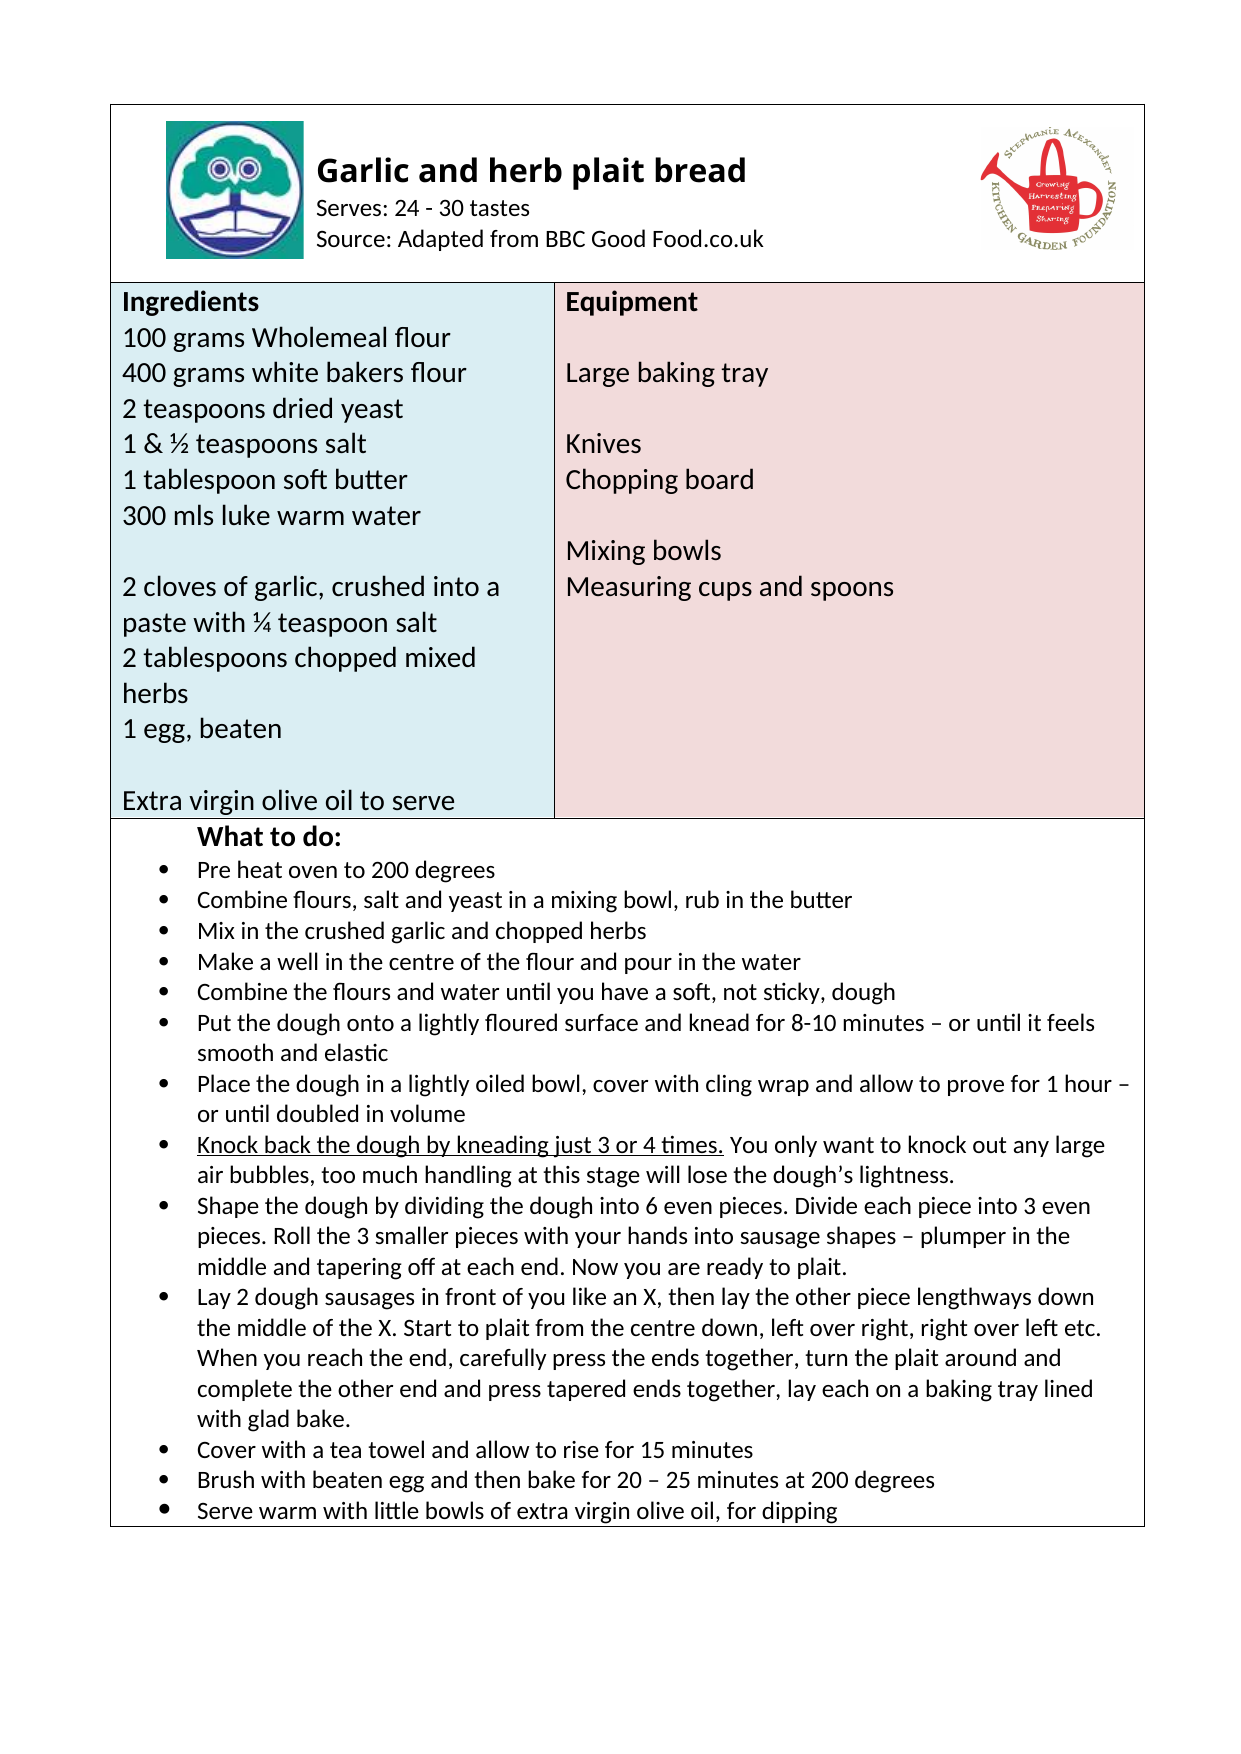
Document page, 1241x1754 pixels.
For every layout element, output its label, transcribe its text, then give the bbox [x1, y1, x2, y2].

table_cell What to do: Pre heat oven to 200 degrees Combine flours, salt and yeast in a mixing bowl, rub in the butter Mix in the crushed garlic and chopped herbs Make a well in the centre of the flour and pour in the water Combine the flours and water until you have a soft, not sticky, dough Put the dough onto a lightly floured surface and knead for 8-10 minutes – or until it feels smooth and elastic Place the dough in a lightly oiled bowl, cover with cling wrap and allow to prove for 1 hour – or until doubled in volume Knock back the dough by kneading just 3 or 4 times. You only want to knock out any large air bubbles, too much handling at this stage will lose the dough’s lightness. Shape the dough by dividing the dough into 6 even pieces. Divide each piece into 3 even pieces. Roll the 3 smaller pieces with your hands into sausage shapes – plumper in the middle and tapering off at each end. Now you are ready to plait. Lay 2 dough sausages in front of you like an X, then lay the other piece lengthways down the middle of the X. Start to plait from the centre down, left over right, right over left etc. When you reach the end, carefully press the ends together, turn the plait around and complete the other end and press tapered ends together, lay each on a baking tray lined with glad bake. Cover with a tea towel and allow to rise for 15 minutes Brush with beaten egg and then bake for 20 – 25 minutes at 200 degrees Serve warm with little bowls of extra virgin olive oil, for dipping [111, 819, 1144, 1526]
table_cell Ingredients 100 grams Wholemeal flour 400 grams white bakers flour 2 teaspoons dried yeast 1 & ½ teaspoons salt 1 tablespoon soft butter 300 mls luke warm water 2 cloves of garlic, crushed into a paste with ¼ teaspoon salt 2 tablespoons chopped mixed herbs 1 egg, beaten Extra virgin olive oil to serve [111, 283, 554, 817]
table_cell Equipment Large baking tray Knives Chopping board Mixing bowls Measuring cups and spoons [555, 283, 1144, 817]
table_header Garlic and herb plait bread Serves: 24 - 30 tastes Source: Adapted from BBC Good Food.co.uk [111, 105, 1144, 282]
picture [166, 121, 304, 259]
picture [980, 127, 1134, 250]
